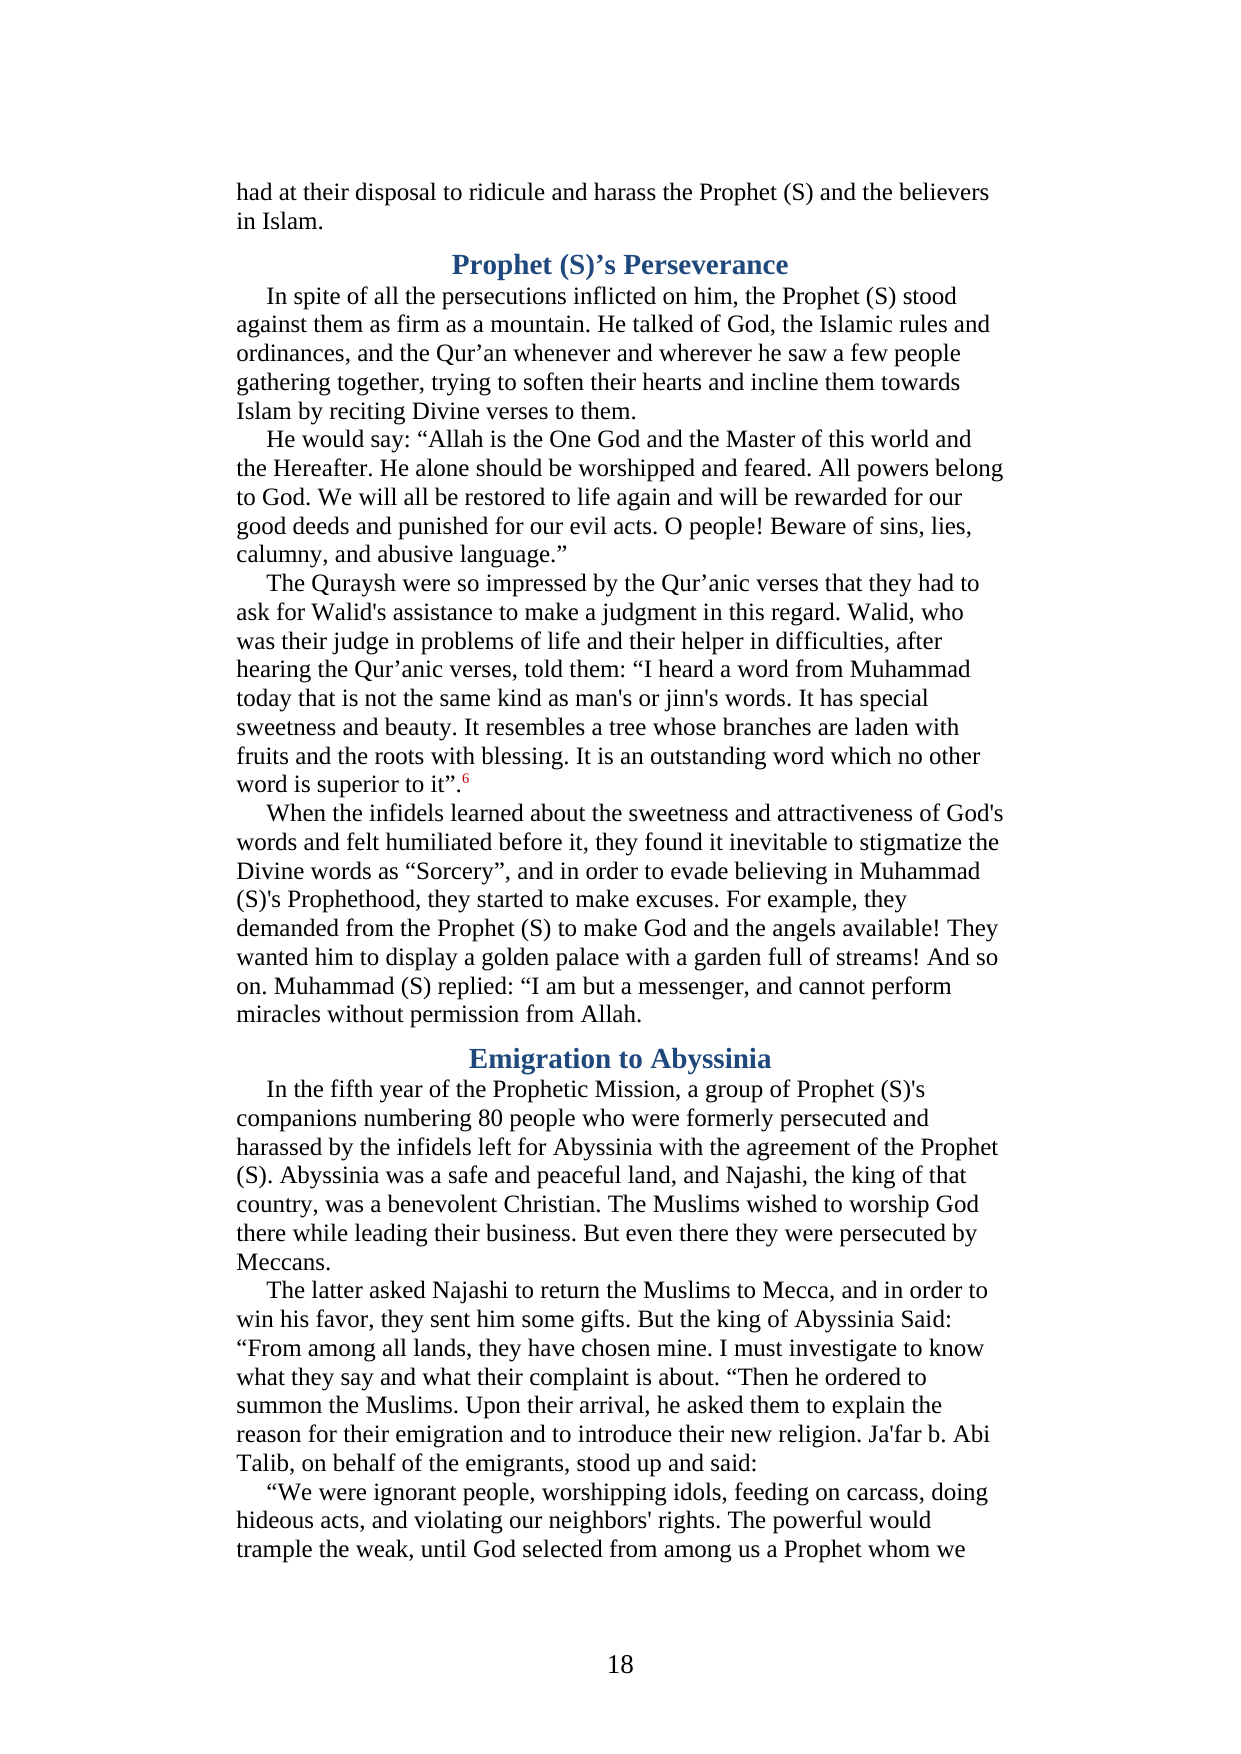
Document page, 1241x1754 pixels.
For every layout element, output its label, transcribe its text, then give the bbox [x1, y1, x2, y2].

text The latter asked Najashi to return the Muslims to Mecca, and in order to win his favor, they sent him some gifts. But the king of Abyssinia Said: “From among all lands, they have chosen mine. I must investigate to know what they say and what their complaint is about. “Then he ordered to summon the Muslims. Upon their arrival, he asked them to explain the reason for their emigration and to introduce their new religion. Ja'far b. Abi Talib, on behalf of the emigrants, stood up and said: [236, 1276, 1004, 1477]
text The Quraysh were so impressed by the Qur’anic verses that they had to ask for Walid's assistance to make a judgment in this regard. Walid, who was their judge in problems of life and their helper in difficulties, after hearing the Qur’anic verses, told them: “I heard a word from Muhammad today that is not the same kind as man's or jinn's words. It has special sweetness and beauty. It resembles a tree whose branches are laden with fruits and the roots with blessing. It is an outstanding word which no other word is superior to it”.6 [236, 568, 1004, 798]
text In the fifth year of the Prophetic Mission, a group of Prophet (S)'s companions numbering 80 people who were formerly persecuted and harassed by the infidels left for Abyssinia with the agreement of the Prophet (S). Abyssinia was a safe and peaceful land, and Najashi, the king of that country, was a benevolent Christian. The Muslims wished to worship God there while leading their business. But even there they were persecuted by Meccans. [236, 1074, 1004, 1276]
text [236, 1477, 1004, 1563]
text He would say: “Allah is the One God and the Master of this world and the Hereafter. He alone should be worshipped and feared. All powers belong to God. We will all be restored to life again and will be rewarded for our good deeds and punished for our evil acts. O people! Beware of sins, lies, calumny, and abusive language.” [236, 424, 1004, 568]
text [236, 177, 1004, 235]
text In spite of all the persecutions inflicted on him, the Prophet (S) stood against them as firm as a mountain. He talked of God, the Islamic rules and ordinances, and the Qur’an whenever and wherever he saw a few people gathering together, trying to soften their hearts and incline them towards Islam by reciting Divine verses to them. [236, 281, 1004, 424]
subtitle Emigration to Abyssinia [236, 1041, 1004, 1074]
subtitle Prophet (S)’s Perseverance [236, 247, 1004, 281]
text When the infidels learned about the sweetness and attractiveness of God's words and felt humiliated before it, they found it inevitable to stigmatize the Divine words as “Sorcery”, and in order to evade believing in Muhammad (S)'s Prophethood, they started to make excuses. For example, they demanded from the Prophet (S) to make God and the angels available! They wanted him to display a golden palace with a garden full of streams! And so on. Muhammad (S) replied: “I am but a messenger, and cannot perform miracles without permission from Allah. [236, 798, 1004, 1028]
